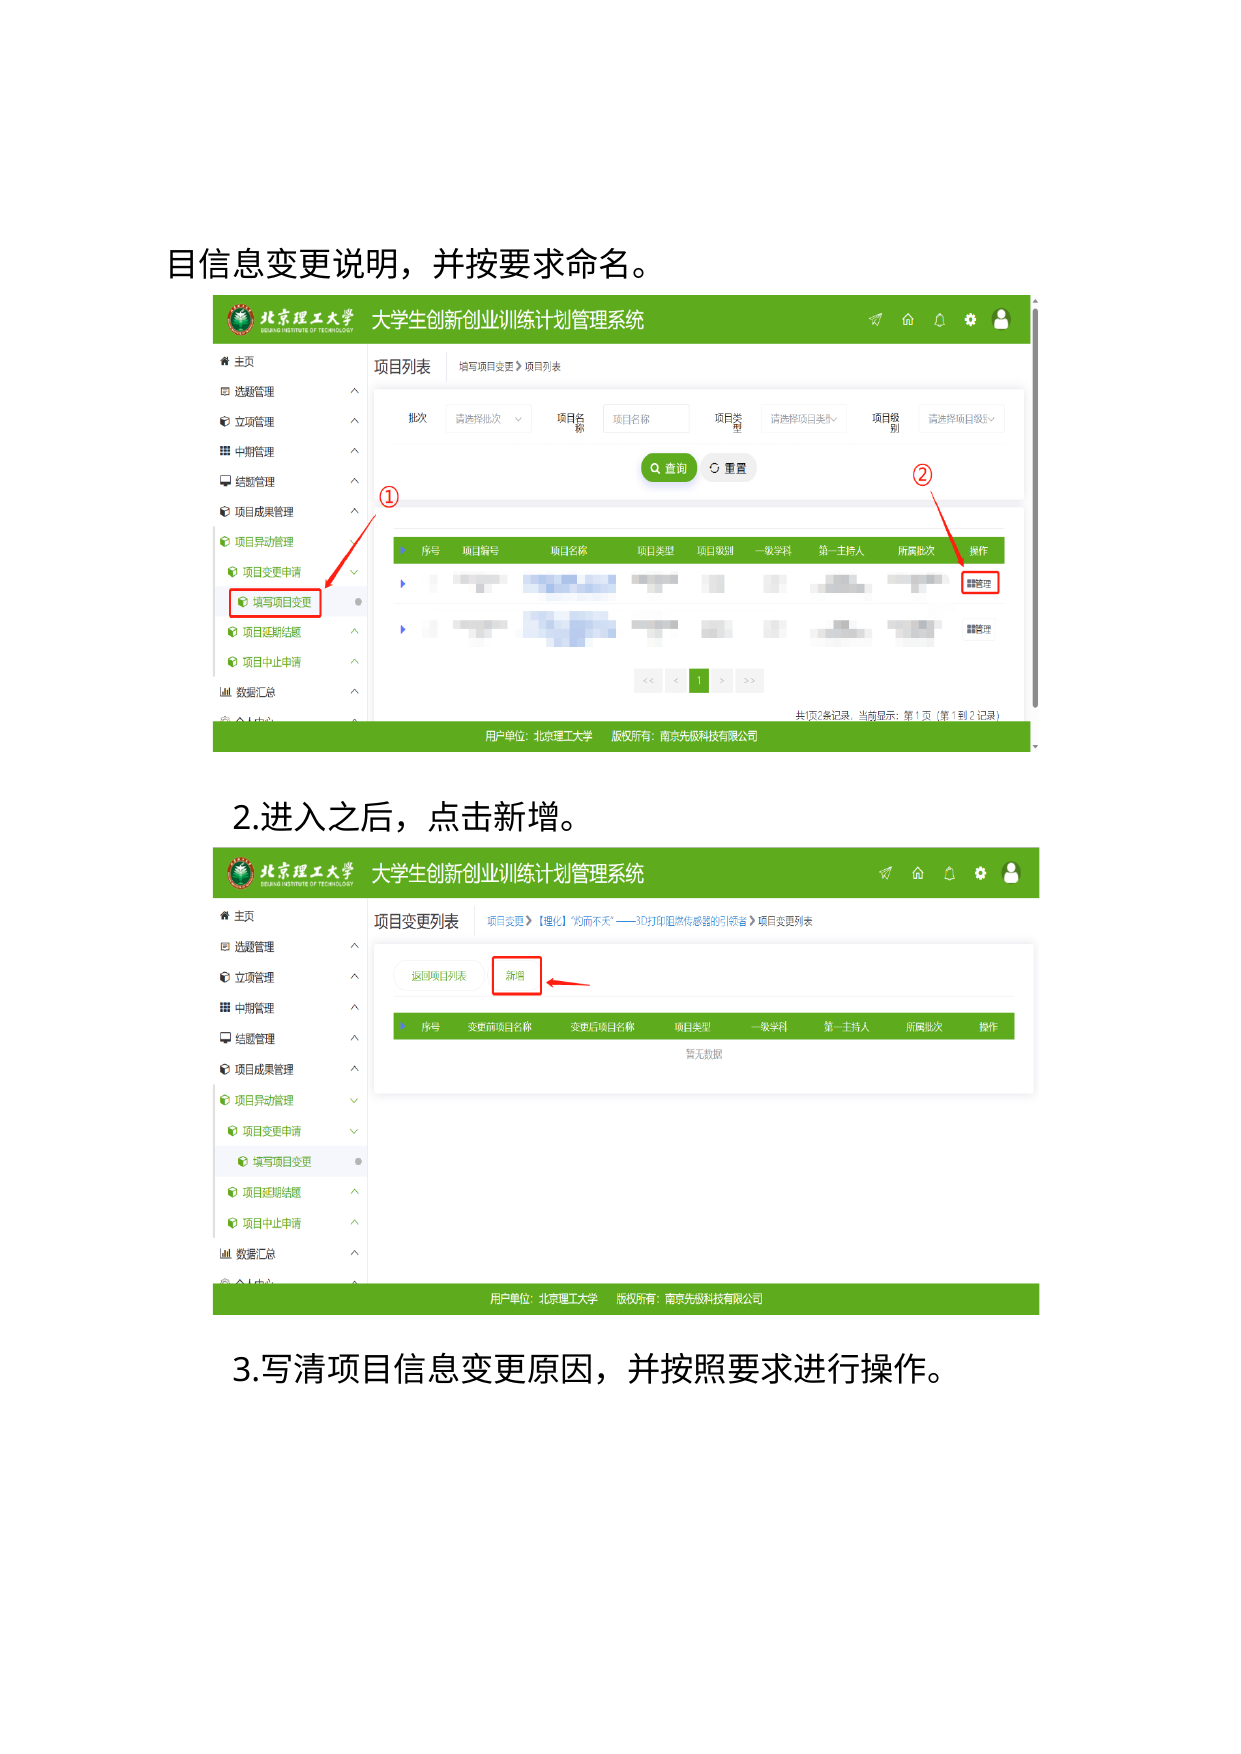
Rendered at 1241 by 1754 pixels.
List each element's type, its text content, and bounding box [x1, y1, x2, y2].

text 3.写清项目信息变更原因，并按照要求进行操作。 [165, 1335, 1087, 1400]
picture [212, 847, 1040, 1315]
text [165, 230, 1087, 295]
text 2.进入之后，点击新增。 [165, 782, 1087, 847]
picture [212, 295, 1040, 752]
